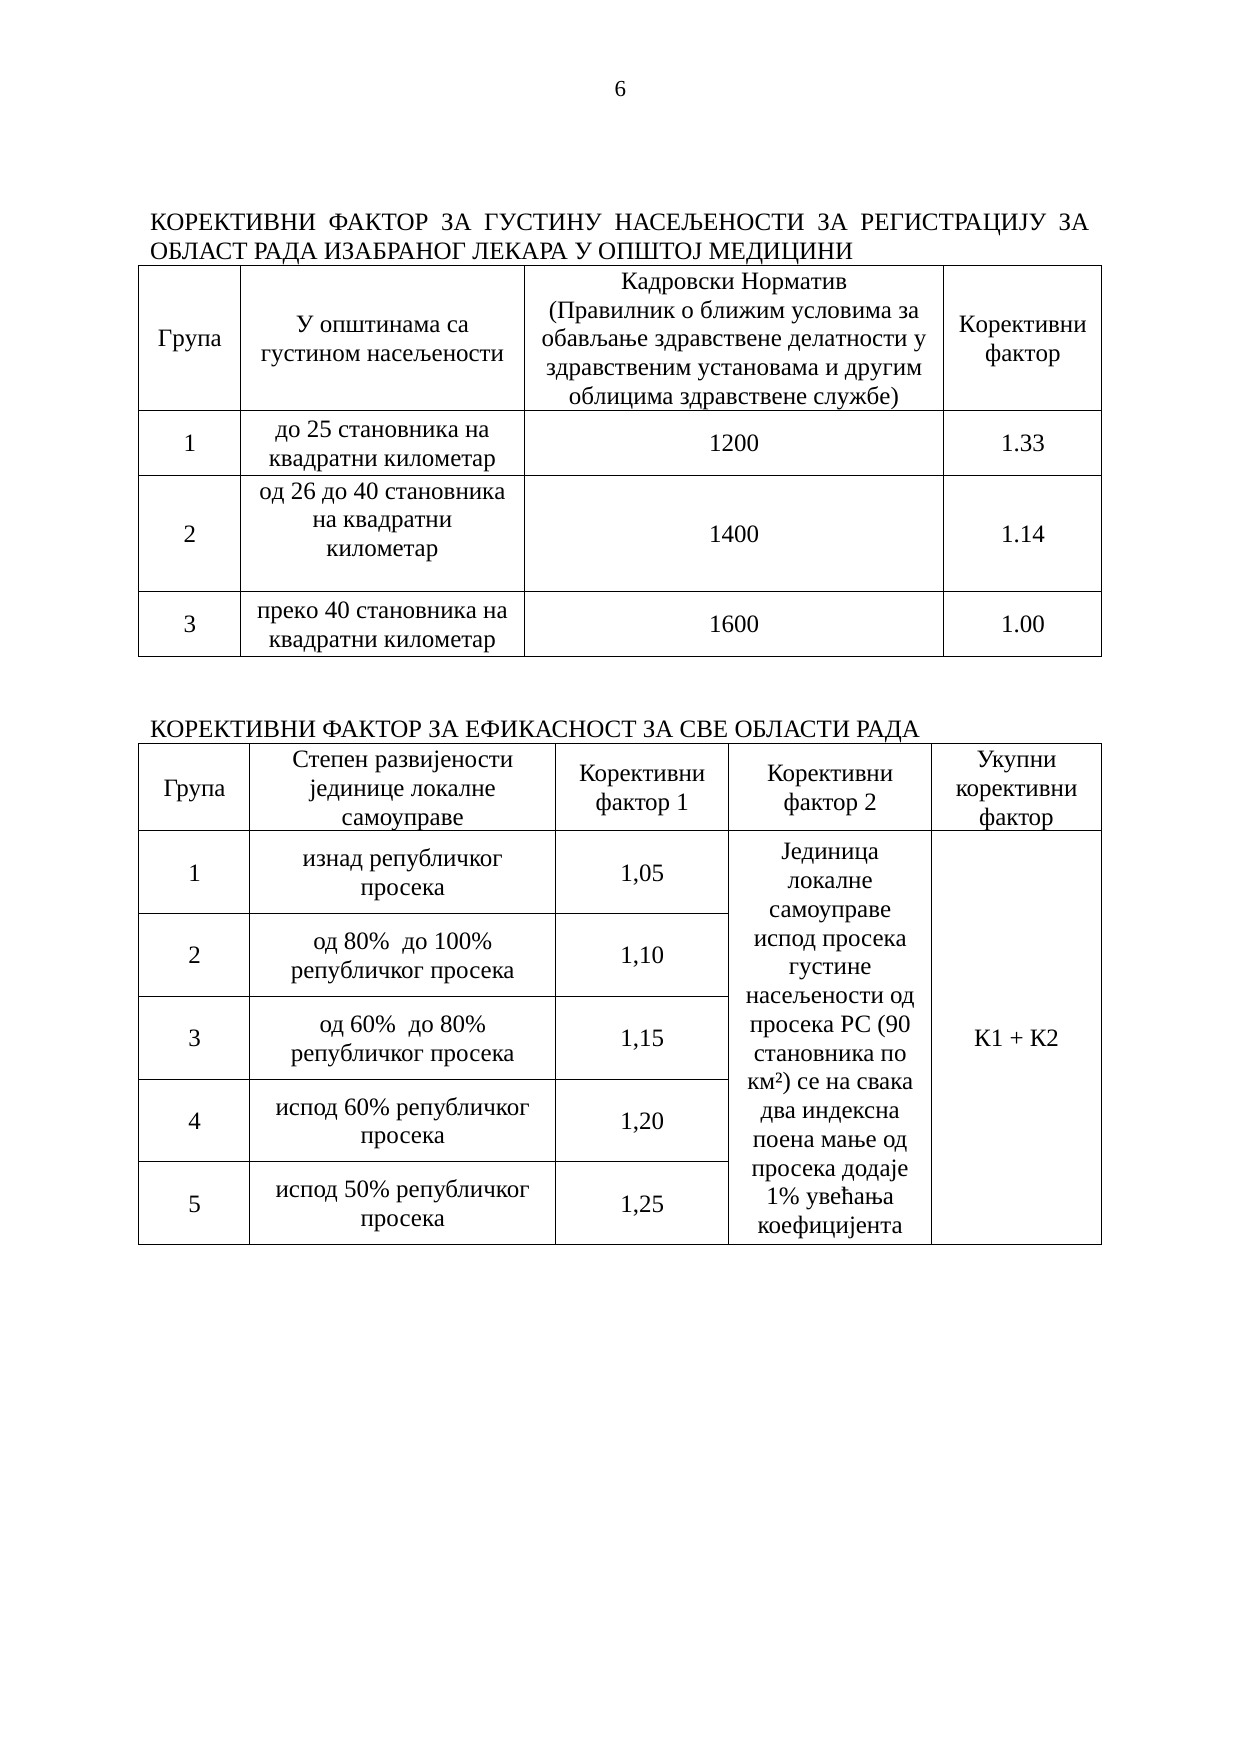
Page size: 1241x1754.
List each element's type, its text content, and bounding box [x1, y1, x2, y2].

table_header Кадровски Норматив (Правилник о ближим условима за обављање здравствене делатности у здравственим установама и другим облицима здравствене службе) [525, 266, 943, 410]
table_header Степен развијености јединице локалне самоуправе [250, 744, 555, 830]
table_cell 1,20 [556, 1080, 728, 1161]
table_header Укупни корективни фактор [932, 744, 1101, 830]
table_cell 1,25 [556, 1162, 728, 1244]
table_header Корективни фактор [944, 266, 1101, 410]
table_cell 3 [139, 592, 240, 656]
table_header Корективни фактор 2 [729, 744, 931, 830]
table_cell Јединица локалне самоуправе испод просека густине насељености од просека РС (90 становника по км²) се на свака два индексна поена мање од просека додаје 1% увећања коефицијента [729, 831, 931, 1244]
table_cell 1400 [525, 476, 943, 591]
table_cell К1 + К2 [932, 831, 1101, 1244]
table_cell 5 [139, 1162, 249, 1244]
table_cell 1,10 [556, 914, 728, 996]
text КОРЕКТИВНИ ФАКТОР ЗА ЕФИКАСНОСТ ЗА СВЕ ОБЛАСТИ РАДА [150, 714, 1090, 743]
table_cell 3 [139, 997, 249, 1078]
table_header У општинама са густином насељености [241, 266, 524, 410]
table_cell 4 [139, 1080, 249, 1161]
table_cell до 25 становника на квадратни километар [241, 411, 524, 475]
table_cell 1 [139, 411, 240, 475]
table_cell испод 50% републичког просека [250, 1162, 555, 1244]
table_header Група [139, 744, 249, 830]
table_cell од 60% до 80% републичког просека [250, 997, 555, 1078]
table_cell преко 40 становника на квадратни километар [241, 592, 524, 656]
table_cell 1,05 [556, 831, 728, 913]
table_cell од 26 до 40 становника на квадратни километар [241, 476, 524, 591]
text КОРЕКТИВНИ ФАКТОР ЗА ГУСТИНУ НАСЕЉЕНОСТИ ЗА РЕГИСТРАЦИЈУ ЗА ОБЛАСТ РАДА ИЗАБРАНОГ ЛЕКАРА У ОПШТОЈ МЕДИЦИНИ [150, 207, 1090, 265]
table_cell 1.00 [944, 592, 1101, 656]
table_header Корективни фактор 1 [556, 744, 728, 830]
table_cell 1200 [525, 411, 943, 475]
table_cell изнад републичког просека [250, 831, 555, 913]
table_cell 1.14 [944, 476, 1101, 591]
table_cell 1600 [525, 592, 943, 656]
table_cell 1 [139, 831, 249, 913]
table_cell 2 [139, 914, 249, 996]
table_cell од 80% до 100% републичког просека [250, 914, 555, 996]
table_header Група [139, 266, 240, 410]
table_cell 2 [139, 476, 240, 591]
table_cell испод 60% републичког просека [250, 1080, 555, 1161]
table_cell 1.33 [944, 411, 1101, 475]
table_cell 1,15 [556, 997, 728, 1078]
